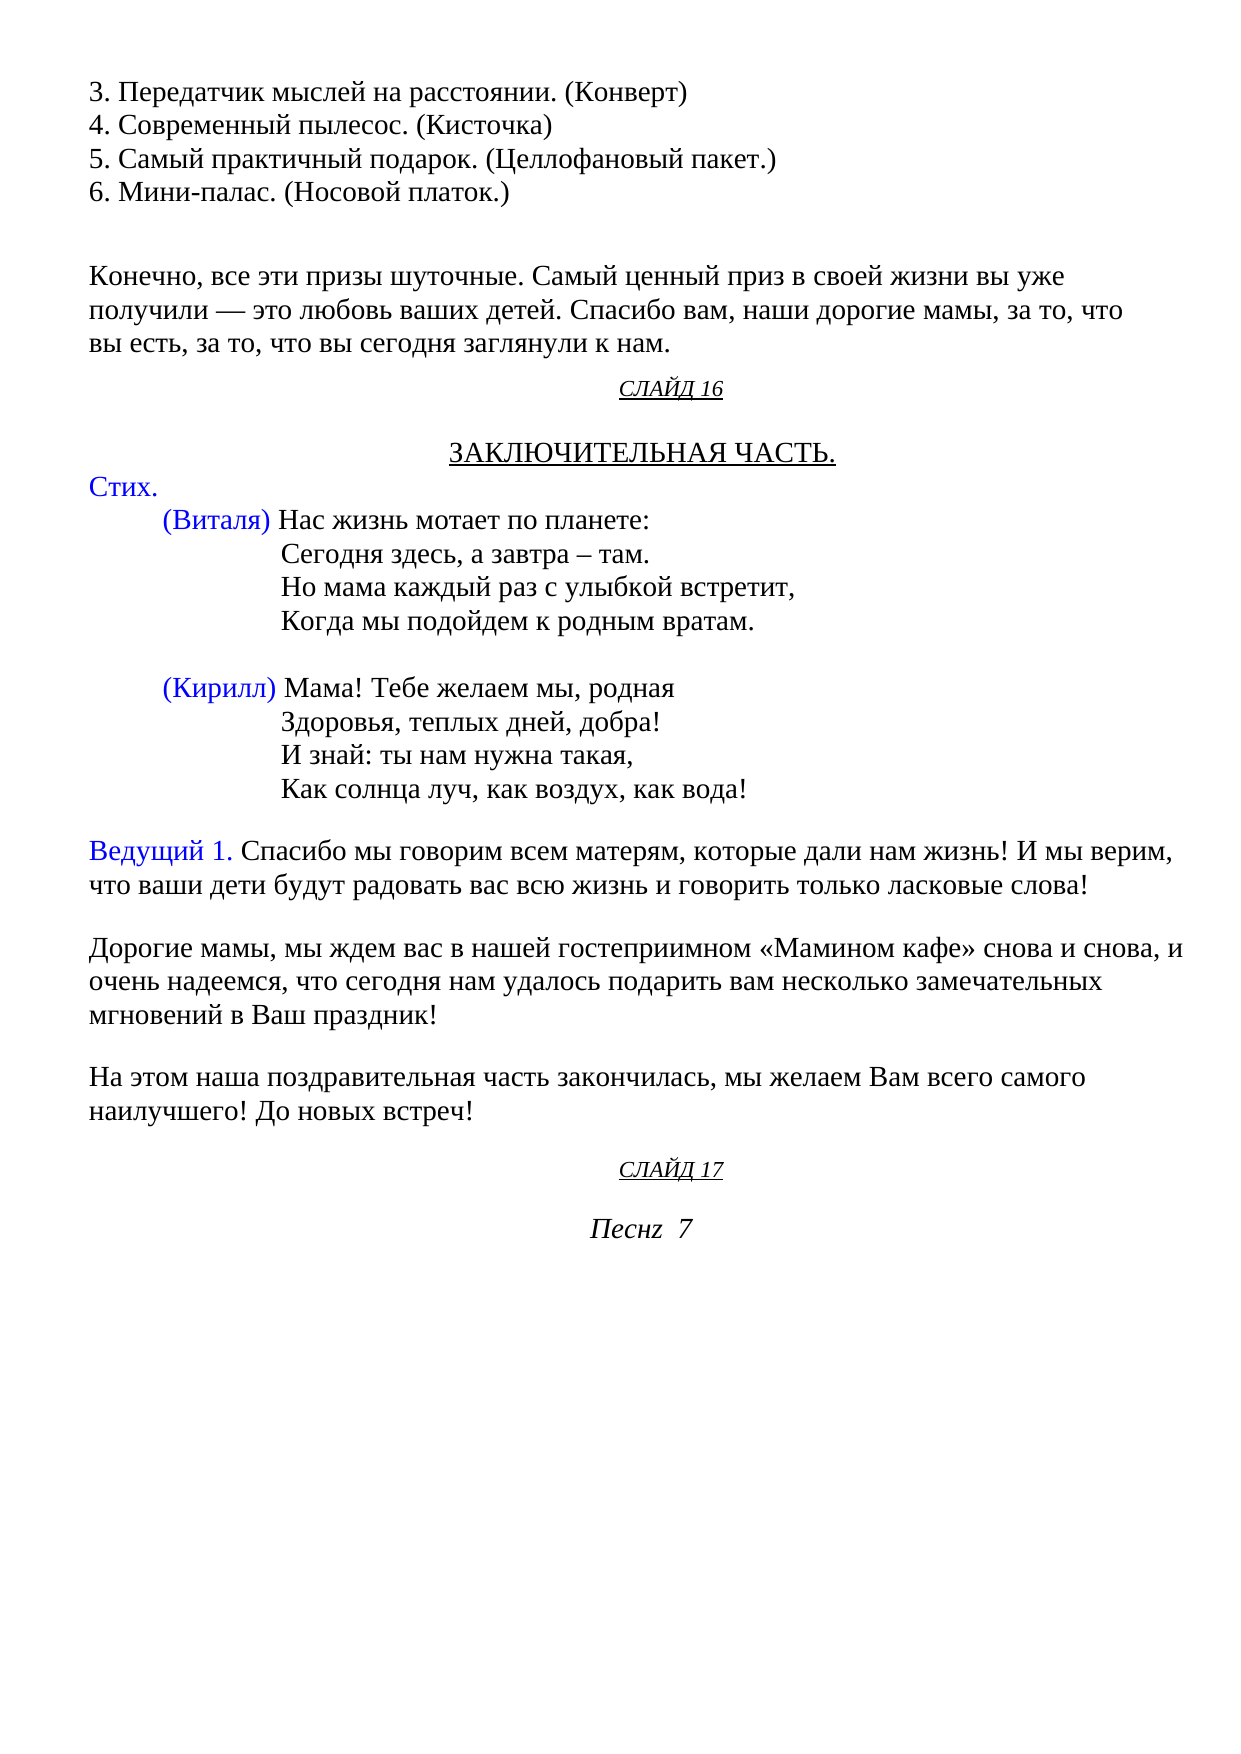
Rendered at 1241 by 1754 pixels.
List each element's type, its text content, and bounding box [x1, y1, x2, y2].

text Ведущий 1. Спасибо мы говорим всем матерям, которые дали нам жизнь! И мы верим, что ваши дети будут радовать вас всю жизнь и говорить только ласковые слова! [89, 833, 1196, 901]
text Но мама каждый раз с улыбкой встретит, [89, 569, 1196, 603]
text Дорогие мамы, мы ждем вас в нашей гостеприимном «Мамином кафе» снова и снова, и очень надеемся, что сегодня нам удалось подарить вам несколько замечательных мгновений в Ваш праздник! [89, 930, 1196, 1030]
text Стих. [89, 469, 1196, 502]
text Как солнца луч, как воздух, как вода! [89, 771, 1196, 804]
text На этом наша поздравительная часть закончилась, мы желаем Вам всего самого наилучшего! До новых встреч! [89, 1059, 1196, 1127]
text Конечно, все эти призы шуточные. Самый ценный приз в своей жизни вы уже получили — это любовь ваших детей. Спасибо вам, наши дорогие мамы, за то, что вы есть, за то, что вы сегодня заглянули к нам. [89, 258, 1196, 359]
text (Кирилл) Мама! Тебе желаем мы, родная [89, 670, 1196, 704]
text Песнz 7 [89, 1211, 1196, 1245]
text СЛАЙД 17 [89, 1156, 1196, 1182]
text И знай: ты нам нужна такая, [89, 737, 1196, 771]
text ЗАКЛЮЧИТЕЛЬНАЯ ЧАСТЬ. [89, 435, 1196, 469]
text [89, 74, 1196, 208]
text Когда мы подойдем к родным вратам. [89, 603, 1196, 637]
text СЛАЙД 16 [89, 376, 1196, 402]
text Здоровья, теплых дней, добра! [89, 704, 1196, 737]
text Сегодня здесь, а завтра – там. [89, 536, 1196, 569]
text (Виталя) Нас жизнь мотает по планете: [89, 502, 1196, 536]
